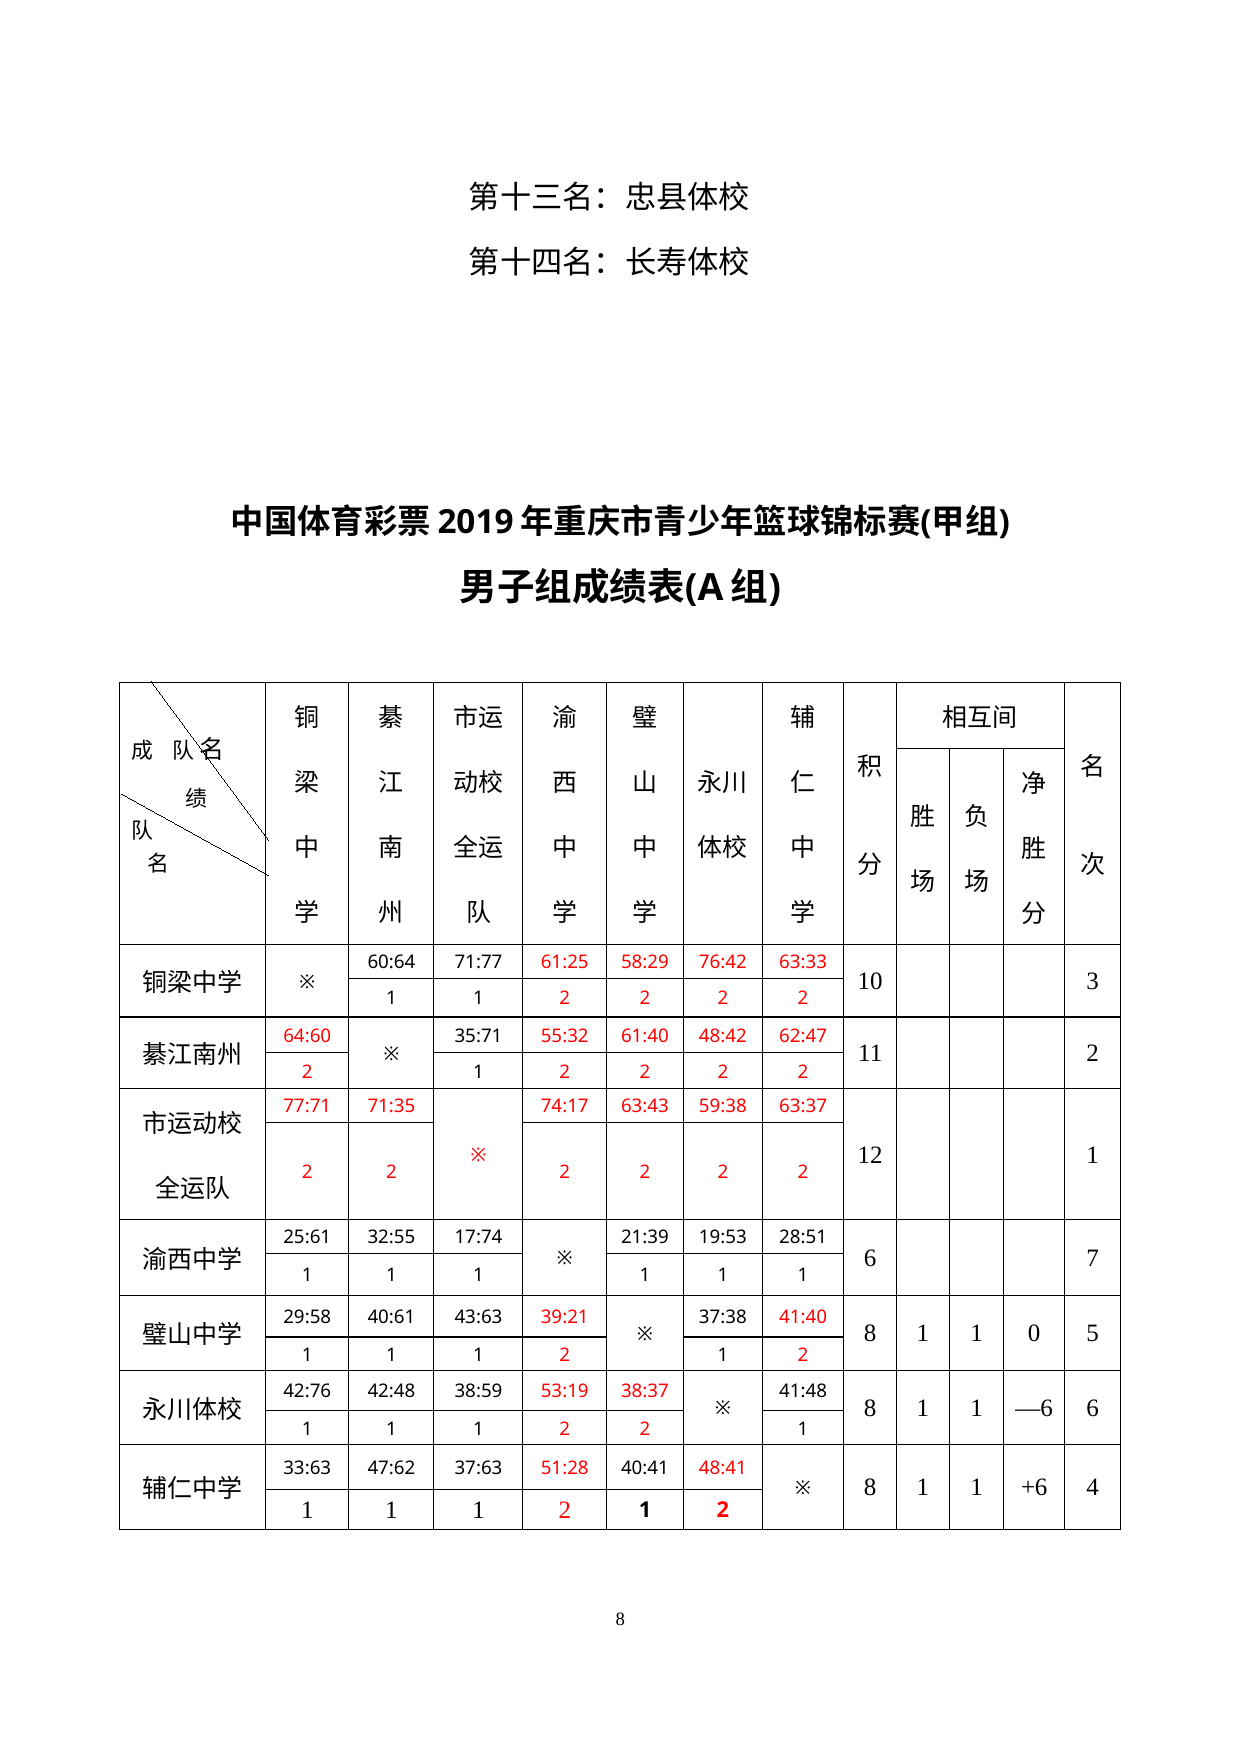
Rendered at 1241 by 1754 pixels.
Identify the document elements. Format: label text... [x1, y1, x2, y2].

table_cell 40:41 [607, 1445, 683, 1489]
table_cell 37:63 [434, 1445, 522, 1489]
table_cell 61:40 [607, 1018, 683, 1052]
table_header 市运 动校 全运队 [434, 683, 522, 944]
table_cell [1004, 1089, 1064, 1219]
table_cell 綦江南州 [120, 1018, 265, 1088]
table_cell 2 [523, 1411, 606, 1444]
table_cell [950, 945, 1003, 1016]
table_cell ※ [349, 1018, 433, 1088]
table_cell 55:32 [523, 1018, 606, 1052]
table_cell [950, 1220, 1003, 1294]
table_cell 42:48 [349, 1371, 433, 1410]
table_header 相互间 [897, 683, 1064, 748]
table_cell 1 [266, 1254, 348, 1294]
table_cell 1 [349, 1411, 433, 1444]
table_cell 1 [434, 1254, 522, 1294]
table_cell 41:40 [763, 1296, 843, 1336]
table_cell 32:55 [349, 1220, 433, 1253]
table_header 綦 江 南 州 [349, 683, 433, 944]
table_cell 42:76 [266, 1371, 348, 1410]
table_cell 1 [897, 1445, 949, 1529]
table_cell 6 [844, 1220, 896, 1294]
table_header 成 队 名 绩 队 名 [120, 683, 265, 944]
table_cell 2 [684, 1123, 762, 1219]
table_cell 6 [1065, 1371, 1120, 1444]
text 第十四名：长寿体校 [187, 227, 1053, 292]
table_cell [1004, 945, 1064, 1016]
table_cell 29:58 [266, 1296, 348, 1336]
table_cell 71:35 [349, 1089, 433, 1122]
table_cell 40:61 [349, 1296, 433, 1336]
text 中国体育彩票2019年重庆市青少年篮球锦标赛(甲组) [187, 487, 1053, 552]
table_cell 2 [523, 979, 606, 1016]
table_cell 58:29 [607, 945, 683, 978]
table_cell 1 [266, 1490, 348, 1529]
text 男子组成绩表(A组) [187, 552, 1053, 617]
table_cell 2 [763, 1053, 843, 1088]
table_cell 2 [1065, 1018, 1120, 1088]
table_cell 12 [844, 1089, 896, 1219]
table_cell [1004, 1220, 1064, 1294]
table_cell 1 [950, 1371, 1003, 1444]
table_cell 8 [844, 1296, 896, 1370]
table_cell ※ [684, 1371, 762, 1444]
table_cell 2 [763, 1123, 843, 1219]
table_cell [897, 945, 949, 1016]
table_cell ※ [266, 945, 348, 1016]
table_header 名 次 [1065, 683, 1120, 944]
table_cell 8 [844, 1445, 896, 1529]
table_cell 38:59 [434, 1371, 522, 1410]
table_cell 2 [523, 1338, 606, 1370]
table_cell 1 [349, 1490, 433, 1529]
table_cell 28:51 [763, 1220, 843, 1253]
table_cell 渝西中学 [120, 1220, 265, 1294]
text 第十三名：忠县体校 [187, 162, 1053, 227]
table_cell 1 [434, 1411, 522, 1444]
table_cell 负 场 [950, 749, 1003, 944]
table_cell 1 [266, 1411, 348, 1444]
table_cell 净胜分 [1004, 749, 1064, 944]
table_cell [950, 1089, 1003, 1219]
table_cell 7 [1065, 1220, 1120, 1294]
table_cell 2 [763, 1338, 843, 1370]
table_cell +6 [1004, 1445, 1064, 1529]
table_cell 2 [607, 1123, 683, 1219]
table_cell 2 [266, 1053, 348, 1088]
table_header 璧 山 中 学 [607, 683, 683, 944]
table_cell 1 [607, 1254, 683, 1294]
table_cell 2 [349, 1123, 433, 1219]
table_cell 63:37 [763, 1089, 843, 1122]
table_cell 1 [763, 1254, 843, 1294]
table_cell 60:64 [349, 945, 433, 978]
table_header 积 分 [844, 683, 896, 944]
table_cell 1 [349, 1338, 433, 1370]
table_cell 21:39 [607, 1220, 683, 1253]
table_cell 71:77 [434, 945, 522, 978]
table_cell 1 [950, 1445, 1003, 1529]
table_cell —6 [1004, 1371, 1064, 1444]
table_cell [897, 1220, 949, 1294]
table_cell 59:38 [684, 1089, 762, 1122]
table_cell 1 [266, 1338, 348, 1370]
table_header 渝 西 中 学 [523, 683, 606, 944]
table_cell 64:60 [266, 1018, 348, 1052]
table_cell 1 [434, 1338, 522, 1370]
table_cell 胜 场 [897, 749, 949, 944]
table_cell [897, 1018, 949, 1088]
table_cell 2 [266, 1123, 348, 1219]
table_cell 1 [1065, 1089, 1120, 1219]
table_cell 74:17 [523, 1089, 606, 1122]
table_cell ※ [434, 1089, 522, 1219]
table_cell 2 [607, 1053, 683, 1088]
table_cell 47:62 [349, 1445, 433, 1489]
table_cell 8 [844, 1371, 896, 1444]
table_cell 2 [763, 979, 843, 1016]
table_cell 61:25 [523, 945, 606, 978]
table_cell 77:71 [266, 1089, 348, 1122]
table_cell 1 [434, 979, 522, 1016]
table_cell 2 [523, 1490, 606, 1529]
table_cell 2 [684, 979, 762, 1016]
table_cell 1 [684, 1338, 762, 1370]
table_cell 1 [897, 1296, 949, 1370]
table_cell 4 [1065, 1445, 1120, 1529]
table_header 辅 仁 中 学 [763, 683, 843, 944]
table_cell 37:38 [684, 1296, 762, 1336]
table_cell 铜梁中学 [120, 945, 265, 1016]
table_cell 17:74 [434, 1220, 522, 1253]
table_cell 1 [349, 1254, 433, 1294]
table_cell 63:33 [763, 945, 843, 978]
table_cell 1 [897, 1371, 949, 1444]
table_cell ※ [763, 1445, 843, 1529]
table_cell 2 [523, 1123, 606, 1219]
table_cell 5 [1065, 1296, 1120, 1370]
table_cell [897, 1089, 949, 1219]
table_cell 35:71 [434, 1018, 522, 1052]
table_cell 2 [684, 1490, 762, 1529]
table_cell 1 [434, 1053, 522, 1088]
table_cell 1 [349, 979, 433, 1016]
table_cell [950, 1018, 1003, 1088]
table_cell 62:47 [763, 1018, 843, 1052]
table_cell 53:19 [523, 1371, 606, 1410]
table_cell [1004, 1018, 1064, 1088]
table_cell 48:42 [684, 1018, 762, 1052]
table_cell 1 [607, 1490, 683, 1529]
table_cell 25:61 [266, 1220, 348, 1253]
table_cell 76:42 [684, 945, 762, 978]
table_cell 璧山中学 [120, 1296, 265, 1370]
table_header 永川体校 [684, 683, 762, 944]
table_cell 0 [1004, 1296, 1064, 1370]
table_cell 1 [684, 1254, 762, 1294]
table_cell 43:63 [434, 1296, 522, 1336]
table_cell 永川体校 [120, 1371, 265, 1444]
table_cell 1 [763, 1411, 843, 1444]
table_cell 3 [1065, 945, 1120, 1016]
table_cell 41:48 [763, 1371, 843, 1410]
table_cell 市运动校 全运队 [120, 1089, 265, 1219]
table_cell 2 [684, 1053, 762, 1088]
table_cell 10 [844, 945, 896, 1016]
table_cell 19:53 [684, 1220, 762, 1253]
table_cell 11 [844, 1018, 896, 1088]
table_cell ※ [607, 1296, 683, 1370]
table_cell 33:63 [266, 1445, 348, 1489]
table_cell 2 [607, 1411, 683, 1444]
table_cell ※ [523, 1220, 606, 1294]
table_cell 63:43 [607, 1089, 683, 1122]
table_cell 48:41 [684, 1445, 762, 1489]
table_cell 2 [607, 979, 683, 1016]
table_header 铜 梁 中 学 [266, 683, 348, 944]
table_cell 2 [523, 1053, 606, 1088]
table_cell 38:37 [607, 1371, 683, 1410]
table_cell 1 [950, 1296, 1003, 1370]
table_cell 51:28 [523, 1445, 606, 1489]
table_cell 1 [434, 1490, 522, 1529]
table_cell 39:21 [523, 1296, 606, 1336]
table_cell 辅仁中学 [120, 1445, 265, 1529]
